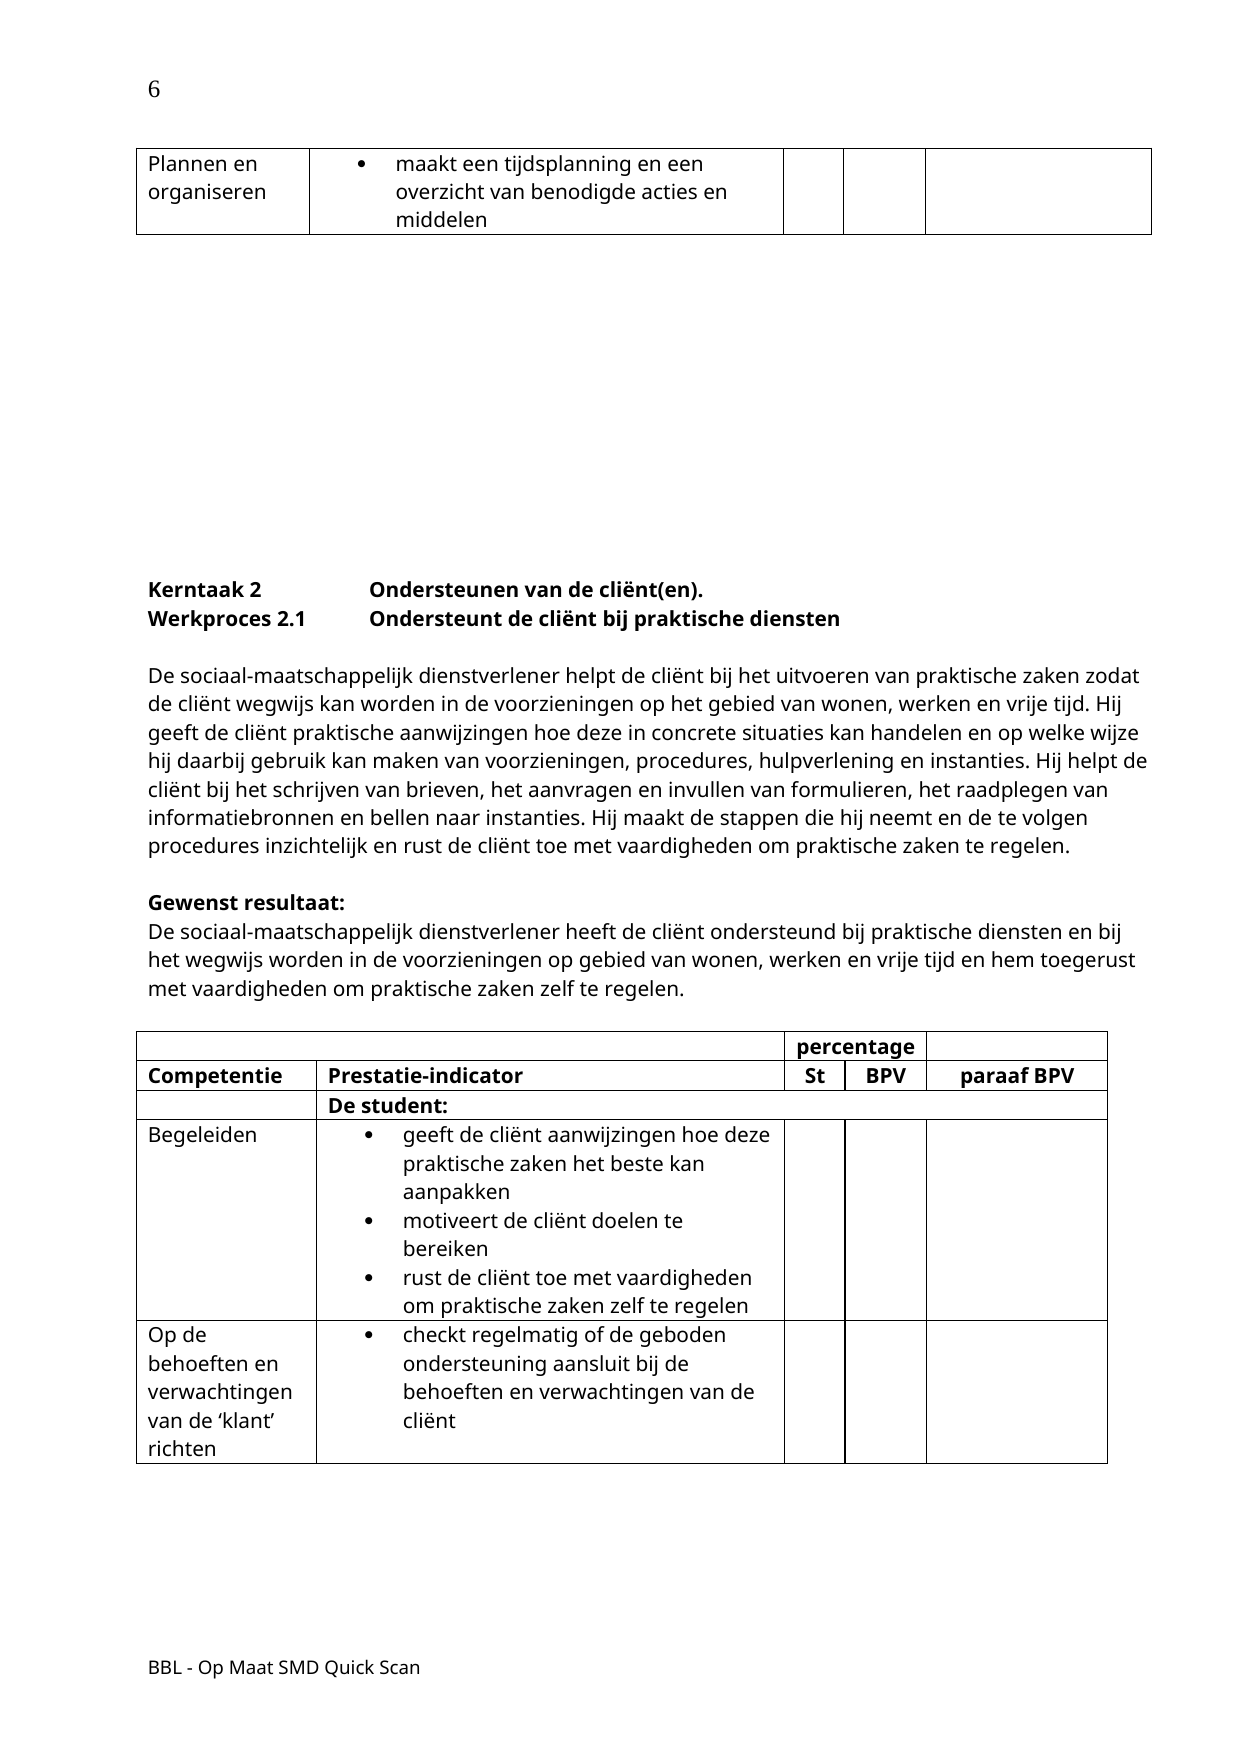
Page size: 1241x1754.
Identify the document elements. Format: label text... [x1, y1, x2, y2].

text Kerntaak 2 Ondersteunen van de cliënt(en). [148, 576, 1152, 604]
text Gewenst resultaat: [148, 888, 1152, 917]
table_cell BPV [846, 1061, 926, 1090]
table_cell [927, 1120, 1107, 1319]
table_header percentage [785, 1032, 926, 1060]
table_cell checkt regelmatig of de geboden ondersteuning aansluit bij de behoeften en verwachtingen van de cliënt [317, 1321, 784, 1463]
table_cell [844, 149, 925, 234]
text De sociaal-maatschappelijk dienstverlener helpt de cliënt bij het uitvoeren van praktische zaken zodat de cliënt wegwijs kan worden in de voorzieningen op het gebied van wonen, werken en vrije tijd. Hij geeft de cliënt praktische aanwijzingen hoe deze in concrete situaties kan handelen en op welke wijze hij daarbij gebruik kan maken van voorzieningen, procedures, hulpverlening en instanties. Hij helpt de cliënt bij het schrijven van brieven, het aanvragen en invullen van formulieren, het raadplegen van [148, 661, 1152, 803]
table_cell [785, 1120, 844, 1319]
table_cell [784, 149, 843, 234]
table_cell Prestatie-indicator [317, 1061, 784, 1090]
table_cell geeft de cliënt aanwijzingen hoe deze praktische zaken het beste kan aanpakken motiveert de cliënt doelen te bereiken rust de cliënt toe met vaardigheden om praktische zaken zelf te regelen [317, 1120, 784, 1319]
table_cell [926, 149, 1151, 234]
text informatiebronnen en bellen naar instanties. Hij maakt de stappen die hij neemt en de te volgen procedures inzichtelijk en rust de cliënt toe met vaardigheden om praktische zaken te regelen. [148, 803, 1152, 860]
table_cell [137, 1091, 316, 1119]
table_cell Competentie [137, 1061, 316, 1090]
table_cell Begeleiden [137, 1120, 316, 1319]
table_header [137, 1032, 784, 1060]
table_cell [846, 1321, 926, 1463]
table_cell [927, 1321, 1107, 1463]
table_cell Op de behoeften en verwachtingen van de ‘klant’ richten [137, 1321, 316, 1463]
table_cell paraaf BPV [927, 1061, 1107, 1090]
table_cell maakt een tijdsplanning en een overzicht van benodigde acties en middelen [310, 149, 783, 234]
table_cell De student: [317, 1091, 1107, 1119]
table_cell St [785, 1061, 844, 1090]
table_cell Plannen en organiseren [137, 149, 309, 234]
text Werkproces 2.1 Ondersteunt de cliënt bij praktische diensten [148, 604, 1152, 632]
text De sociaal-maatschappelijk dienstverlener heeft de cliënt ondersteund bij praktische diensten en bij het wegwijs worden in de voorzieningen op gebied van wonen, werken en vrije tijd en hem toegerust met vaardigheden om praktische zaken zelf te regelen. [148, 917, 1152, 1002]
table_cell [785, 1321, 844, 1463]
table_header [927, 1032, 1107, 1060]
table_cell [846, 1120, 926, 1319]
